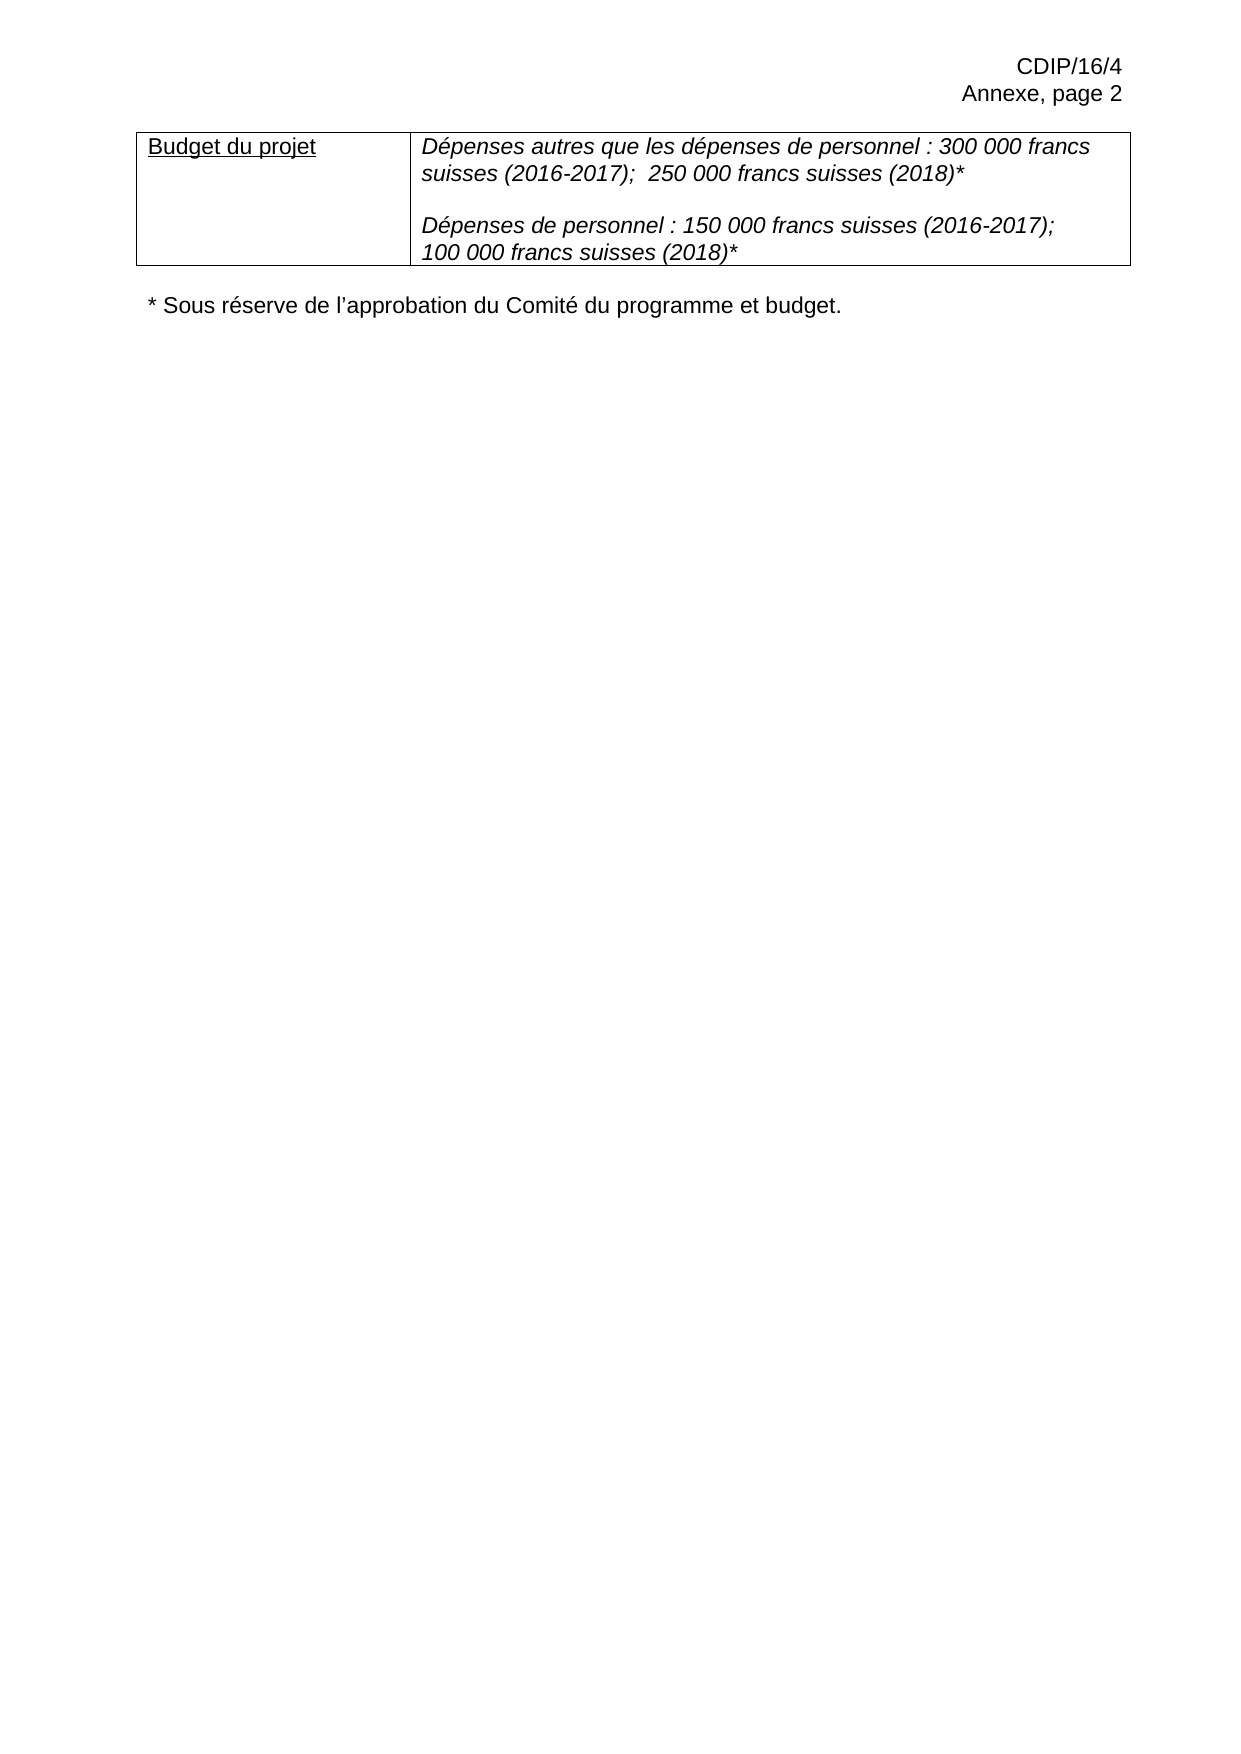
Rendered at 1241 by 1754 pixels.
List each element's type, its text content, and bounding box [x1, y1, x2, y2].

table_cell Budget du projet [137, 133, 410, 265]
table_cell Dépenses autres que les dépenses de personnel : 300 000 francs suisses (2016-2017); 250 000 francs suisses (2018)* Dépenses de personnel : 150 000 francs suisses (2016-2017); 100 000 francs suisses (2018)* [411, 133, 1130, 265]
text * Sous réserve de l’approbation du Comité du programme et budget. [148, 292, 1122, 319]
